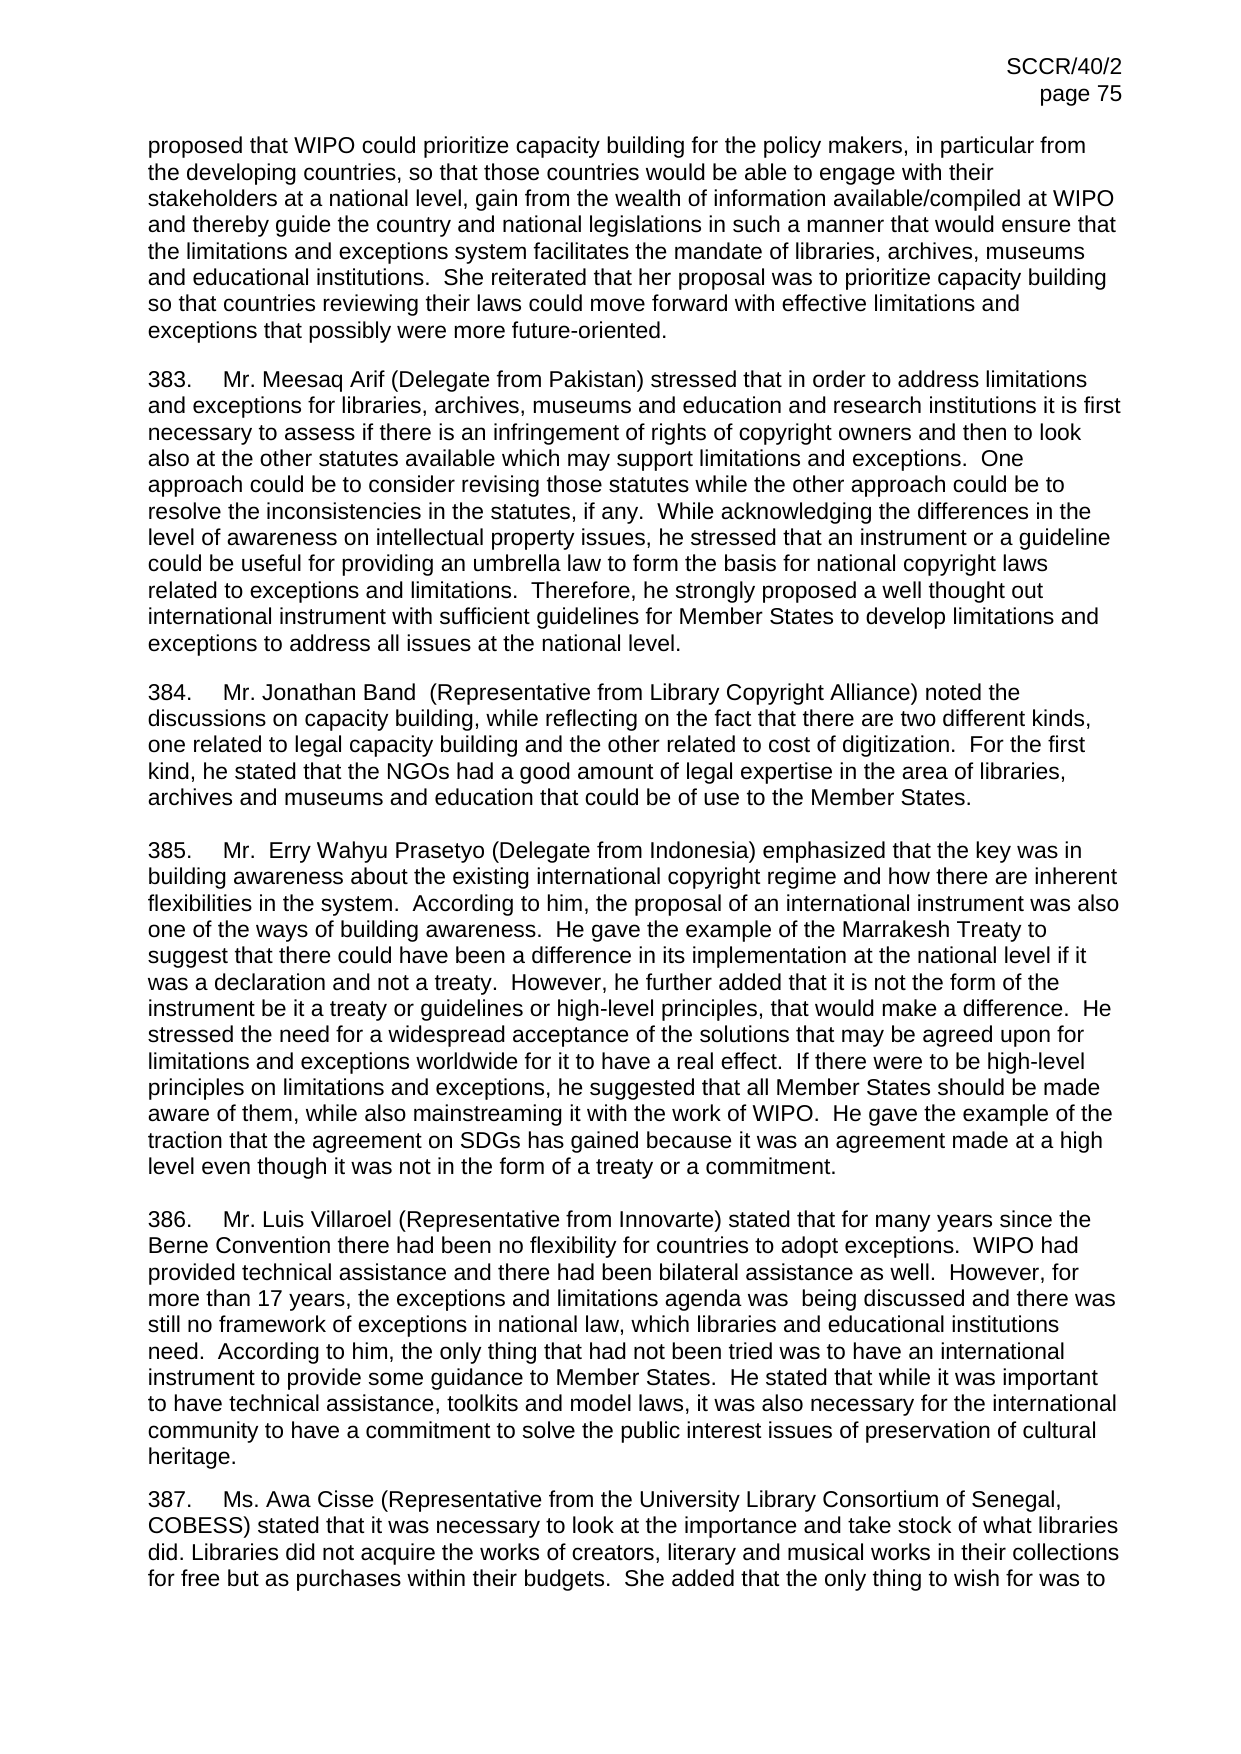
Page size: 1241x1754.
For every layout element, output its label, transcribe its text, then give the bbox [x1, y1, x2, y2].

list Mr. Erry Wahyu Prasetyo (Delegate from Indonesia) emphasized that the key was in building awareness about the existing international copyright regime and how there are inherent flexibilities in the system. According to him, the proposal of an international instrument was also one of the ways of building awareness. He gave the example of the Marrakesh Treaty to suggest that there could have been a difference in its implementation at the national level if it was a declaration and not a treaty. However, he further added that it is not the form of the instrument be it a treaty or guidelines or high-level principles, that would make a difference. He stressed the need for a widespread acceptance of the solutions that may be agreed upon for limitations and exceptions worldwide for it to have a real effect. If there were to be high-level principles on limitations and exceptions, he suggested that all Member States should be made aware of them, while also mainstreaming it with the work of WIPO. He gave the example of the traction that the agreement on SDGs has gained because it was an agreement made at a high level even though it was not in the form of a treaty or a commitment. [148, 837, 1122, 1179]
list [148, 1486, 1122, 1592]
list Mr. Meesaq Arif (Delegate from Pakistan) stressed that in order to address limitations and exceptions for libraries, archives, museums and education and research institutions it is first necessary to assess if there is an infringement of rights of copyright owners and then to look also at the other statutes available which may support limitations and exceptions. One approach could be to consider revising those statutes while the other approach could be to resolve the inconsistencies in the statutes, if any. While acknowledging the differences in the level of awareness on intellectual property issues, he stressed that an instrument or a guideline could be useful for providing an umbrella law to form the basis for national copyright laws related to exceptions and limitations. Therefore, he strongly proposed a well thought out international instrument with sufficient guidelines for Member States to develop limitations and exceptions to address all issues at the national level. [148, 366, 1122, 656]
list Mr. Jonathan Band (Representative from Library Copyright Alliance) noted the discussions on capacity building, while reflecting on the fact that there are two different kinds, one related to legal capacity building and the other related to cost of digitization. For the first kind, he stated that the NGOs had a good amount of legal expertise in the area of libraries, archives and museums and education that could be of use to the Member States. [148, 679, 1122, 811]
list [148, 132, 1122, 343]
list Mr. Luis Villaroel (Representative from Innovarte) stated that for many years since the Berne Convention there had been no flexibility for countries to adopt exceptions. WIPO had provided technical assistance and there had been bilateral assistance as well. However, for more than 17 years, the exceptions and limitations agenda was being discussed and there was still no framework of exceptions in national law, which libraries and educational institutions need. According to him, the only thing that had not been tried was to have an international instrument to provide some guidance to Member States. He stated that while it was important to have technical assistance, toolkits and model laws, it was also necessary for the international community to have a commitment to solve the public interest issues of preservation of cultural heritage. [148, 1206, 1122, 1469]
